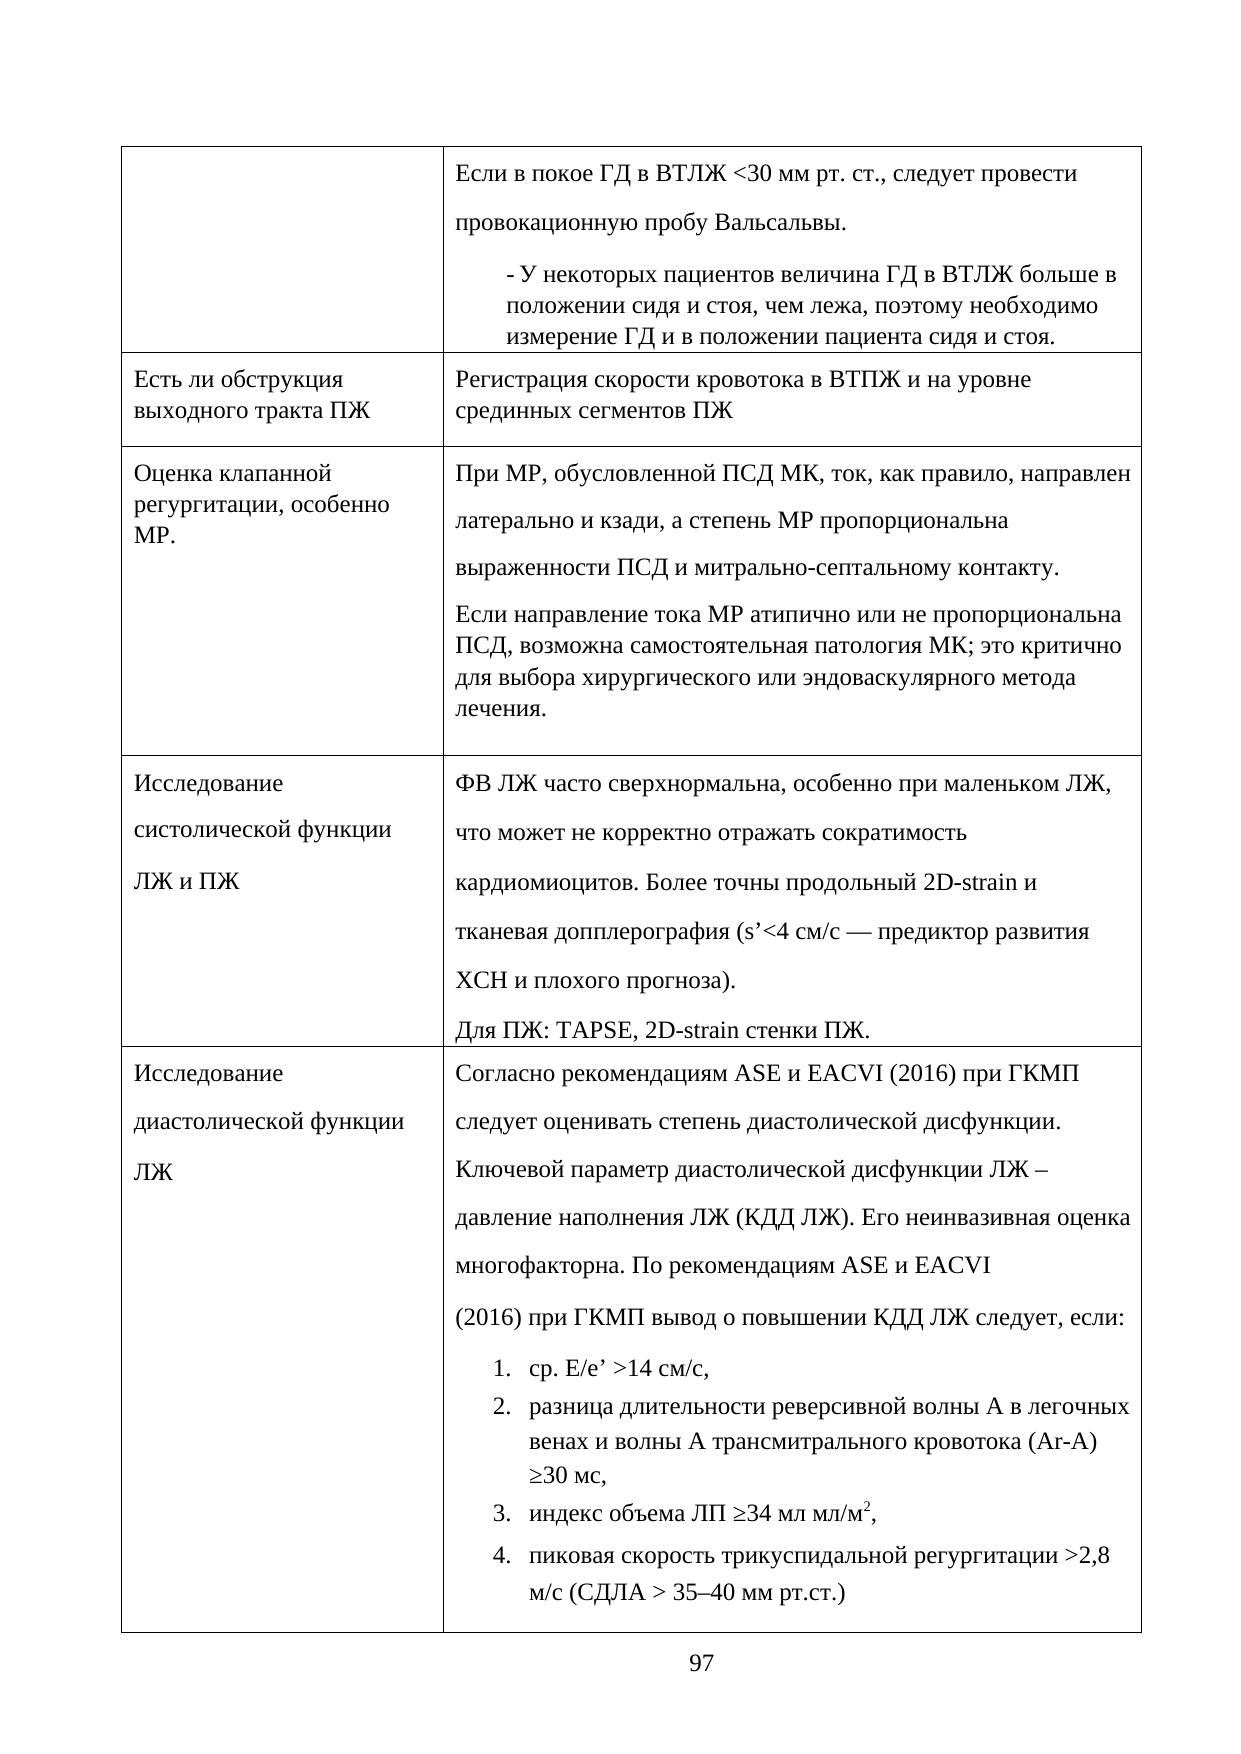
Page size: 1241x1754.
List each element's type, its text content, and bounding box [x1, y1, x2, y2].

table_cell Оценка клапанной регургитации, особенно МР. [122, 447, 443, 755]
table_cell Регистрация скорости кровотока в ВТПЖ и на уровне срединных сегментов ПЖ [444, 353, 1141, 446]
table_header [122, 147, 443, 352]
table_cell Есть ли обструкция выходного тракта ПЖ [122, 353, 443, 446]
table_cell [122, 1047, 443, 1632]
table_cell Исследование систолической функции ЛЖ и ПЖ [122, 756, 443, 1046]
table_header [444, 147, 1141, 352]
table_cell При МР, обусловленной ПСД МК, ток, как правило, направлен латерально и кзади, а степень МР пропорциональна выраженности ПСД и митрально-септальному контакту. Если направление тока МР атипично или не пропорциональна ПСД, возможна самостоятельная патология МК; это критично для выбора хирургического или эндоваскулярного метода лечения. [444, 447, 1141, 755]
table_cell ФВ ЛЖ часто сверхнормальна, особенно при маленьком ЛЖ, что может не корректно отражать сократимость кардиомиоцитов. Более точны продольный 2D-strain и тканевая допплерография (s’˂4 см/с — предиктор развития ХСН и плохого прогноза). Для ПЖ: TAPSE, 2D-strain стенки ПЖ. [444, 756, 1141, 1046]
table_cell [444, 1047, 1141, 1632]
